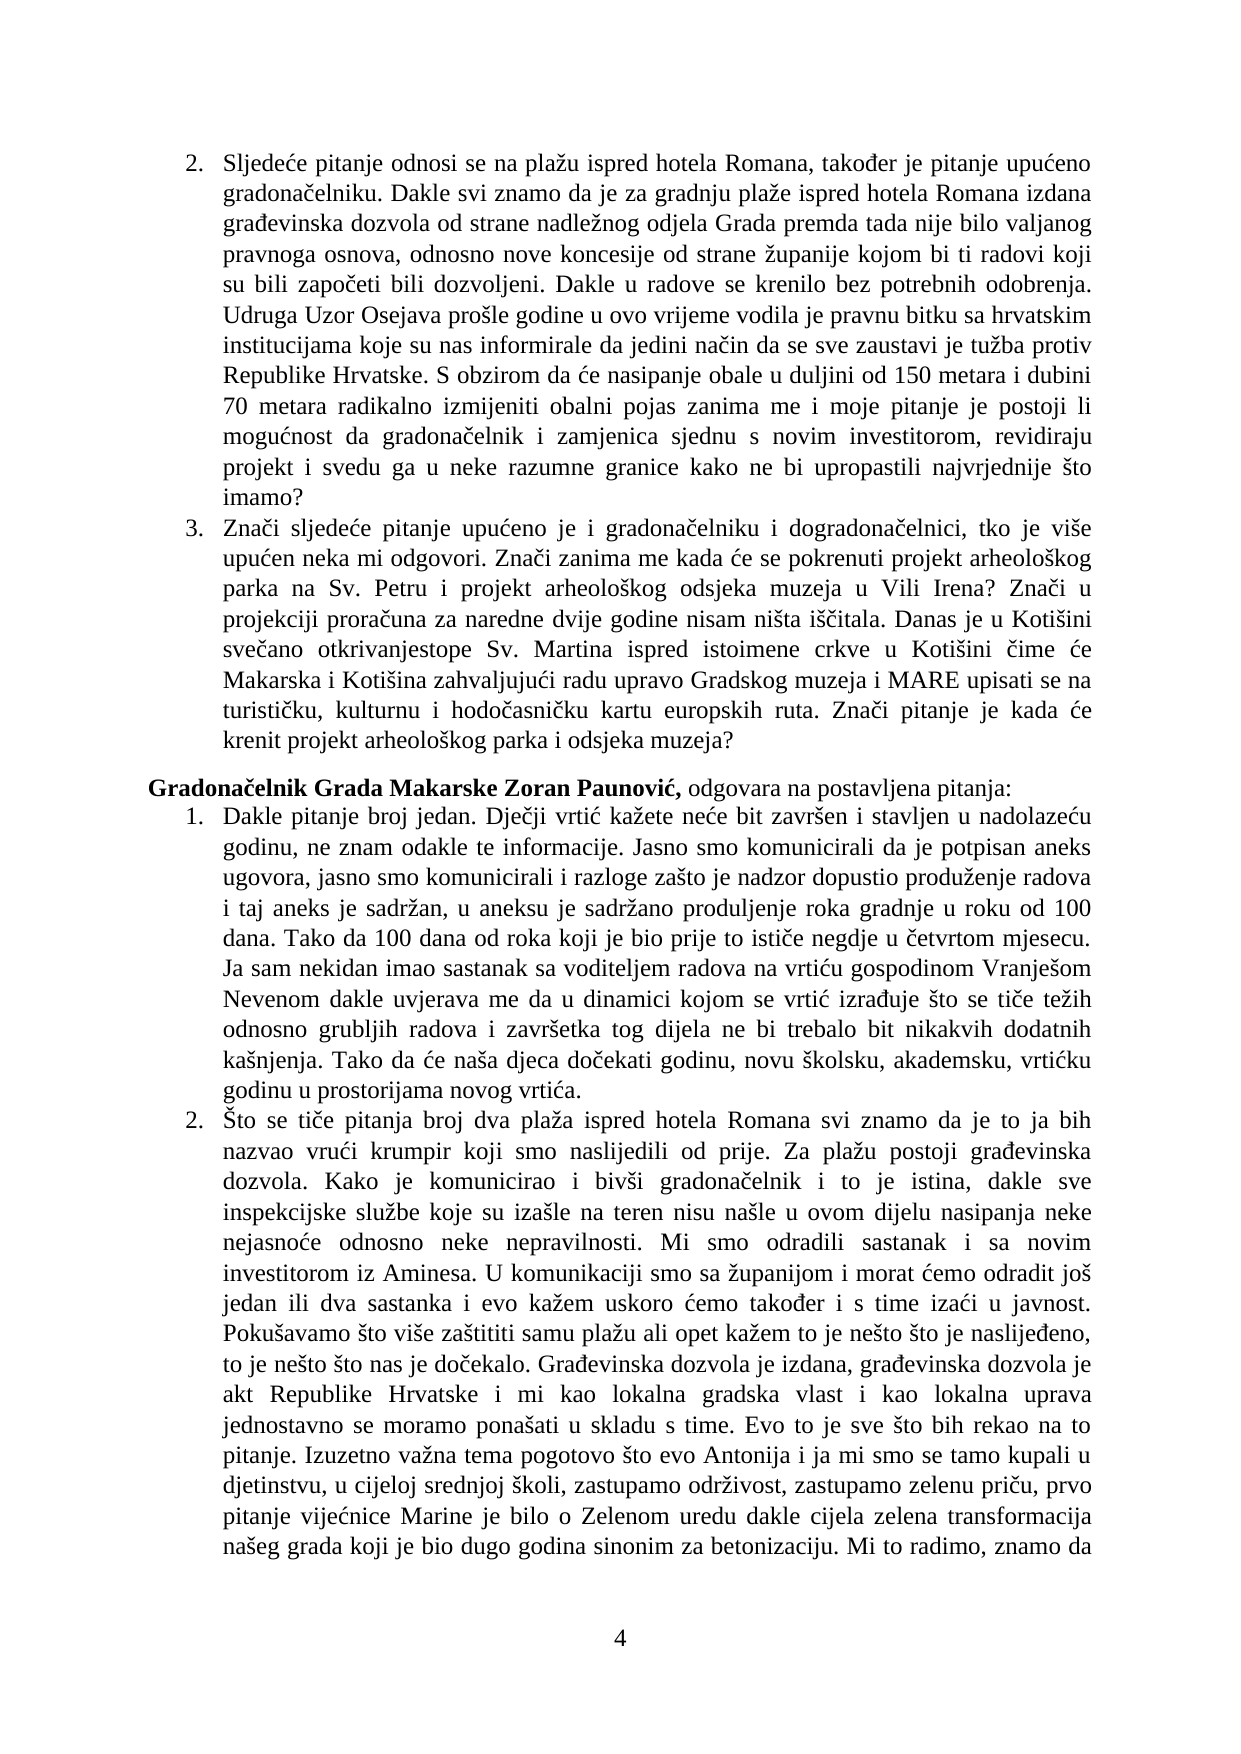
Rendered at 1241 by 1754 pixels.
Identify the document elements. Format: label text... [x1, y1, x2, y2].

list Dakle pitanje broj jedan. Dječji vrtić kažete neće bit završen i stavljen u nadolazeću godinu, ne znam odakle te informacije. Jasno smo komunicirali da je potpisan aneks ugovora, jasno smo komunicirali i razloge zašto je nadzor dopustio produženje radova i taj aneks je sadržan, u aneksu je sadržano produljenje roka gradnje u roku od 100 dana. Tako da 100 dana od roka koji je bio prije to ističe negdje u četvrtom mjesecu. Ja sam nekidan imao sastanak sa voditeljem radova na vrtiću gospodinom Vranješom Nevenom dakle uvjerava me da u dinamici kojom se vrtić izrađuje što se tiče težih odnosno grubljih radova i završetka tog dijela ne bi trebalo bit nikakvih dodatnih kašnjenja. Tako da će naša djeca dočekati godinu, novu školsku, akademsku, vrtićku godinu u prostorijama novog vrtića. [185, 801, 1093, 1104]
text Gradonačelnik Grada Makarske Zoran Paunović, odgovara na postavljena pitanja: [148, 773, 1093, 801]
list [185, 1106, 1093, 1560]
list Sljedeće pitanje odnosi se na plažu ispred hotela Romana, također je pitanje upućeno gradonačelniku. Dakle svi znamo da je za gradnju plaže ispred hotela Romana izdana građevinska dozvola od strane nadležnog odjela Grada premda tada nije bilo valjanog pravnoga osnova, odnosno nove koncesije od strane županije kojom bi ti radovi koji su bili započeti bili dozvoljeni. Dakle u radove se krenilo bez potrebnih odobrenja. Udruga Uzor Osejava prošle godine u ovo vrijeme vodila je pravnu bitku sa hrvatskim institucijama koje su nas informirale da jedini način da se sve zaustavi je tužba protiv Republike Hrvatske. S obzirom da će nasipanje obale u duljini od 150 metara i dubini 70 metara radikalno izmijeniti obalni pojas zanima me i moje pitanje je postoji li mogućnost da gradonačelnik i zamjenica sjednu s novim investitorom, revidiraju projekt i svedu ga u neke razumne granice kako ne bi upropastili najvrjednije što imamo? [185, 148, 1093, 511]
list Znači sljedeće pitanje upućeno je i gradonačelniku i dogradonačelnici, tko je više upućen neka mi odgovori. Znači zanima me kada će se pokrenuti projekt arheološkog parka na Sv. Petru i projekt arheološkog odsjeka muzeja u Vili Irena? Znači u projekciji proračuna za naredne dvije godine nisam ništa iščitala. Danas je u Kotišini svečano otkrivanjestope Sv. Martina ispred istoimene crkve u Kotišini čime će Makarska i Kotišina zahvaljujući radu upravo Gradskog muzeja i MARE upisati se na turističku, kulturnu i hodočasničku kartu europskih ruta. Znači pitanje je kada će krenit projekt arheološkog parka i odsjeka muzeja? [185, 513, 1093, 754]
